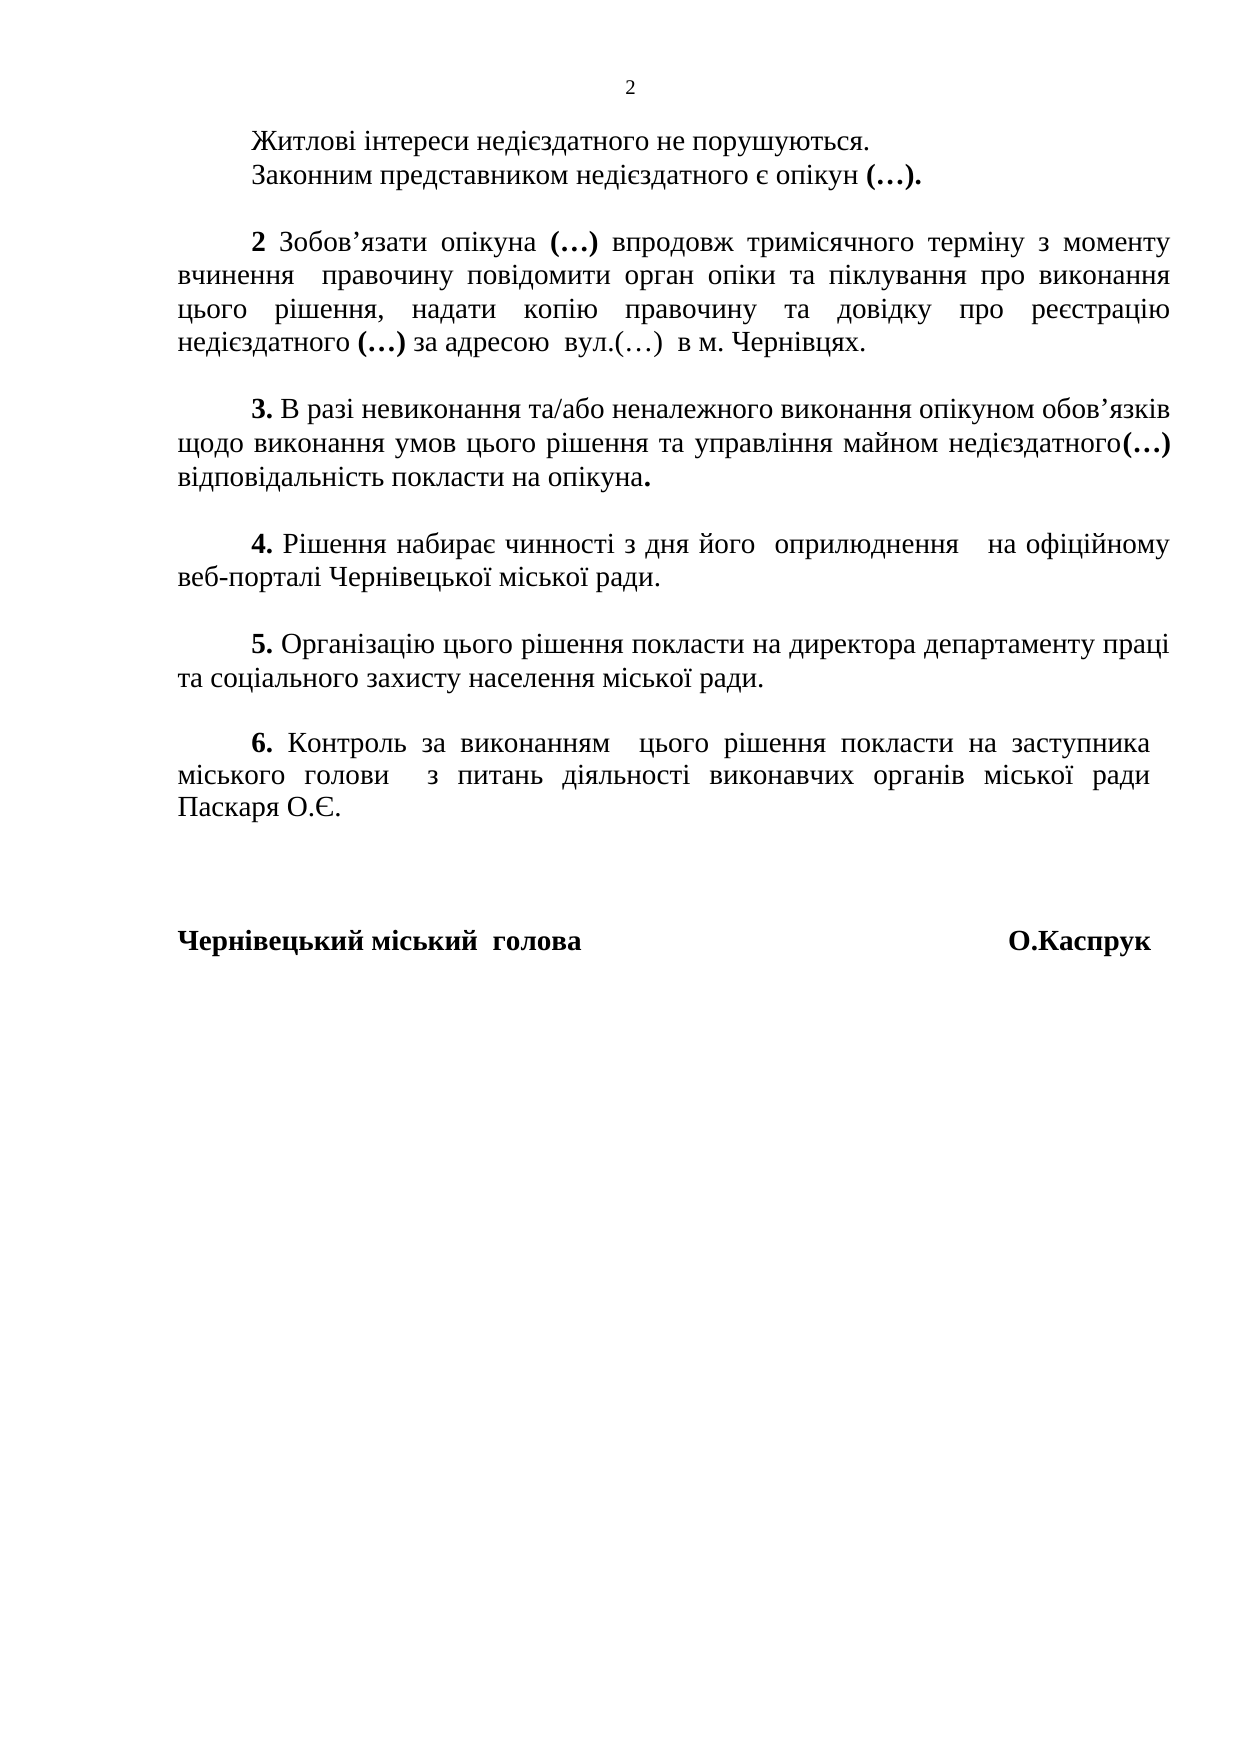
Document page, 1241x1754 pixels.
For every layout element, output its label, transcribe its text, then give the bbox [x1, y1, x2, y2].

text 4. Рішення набирає чинності з дня його оприлюднення на офіційному веб-порталі Чернівецької міської ради. [177, 526, 1171, 593]
text Житлові інтереси недієздатного не порушуються. [177, 118, 1171, 157]
text Чернівецький міський голова О.Каспрук [177, 923, 1161, 957]
text 3. В разі невиконання та/або неналежного виконання опікуном обов’язків щодо виконання умов цього рішення та управління майном недієздатного(…) відповідальність покласти на опікуна. [177, 392, 1171, 492]
text 6. Контроль за виконанням цього рішення покласти на заступника міського голови з питань діяльності виконавчих органів міської ради Паскаря О.Є. [177, 727, 1152, 822]
text 2 Зобов’язати опікуна (…) впродовж тримісячного терміну з моменту вчинення правочину повідомити орган опіки та піклування про виконання цього рішення, надати копію правочину та довідку про реєстрацію недієздатного (…) за адресою вул.(…) в м. Чернівцях. [177, 224, 1171, 358]
text 5. Організацію цього рішення покласти на директора департаменту праці та соціального захисту населення міської ради. [177, 626, 1171, 693]
text Законним представником недієздатного є опікун (…). [177, 157, 1171, 190]
